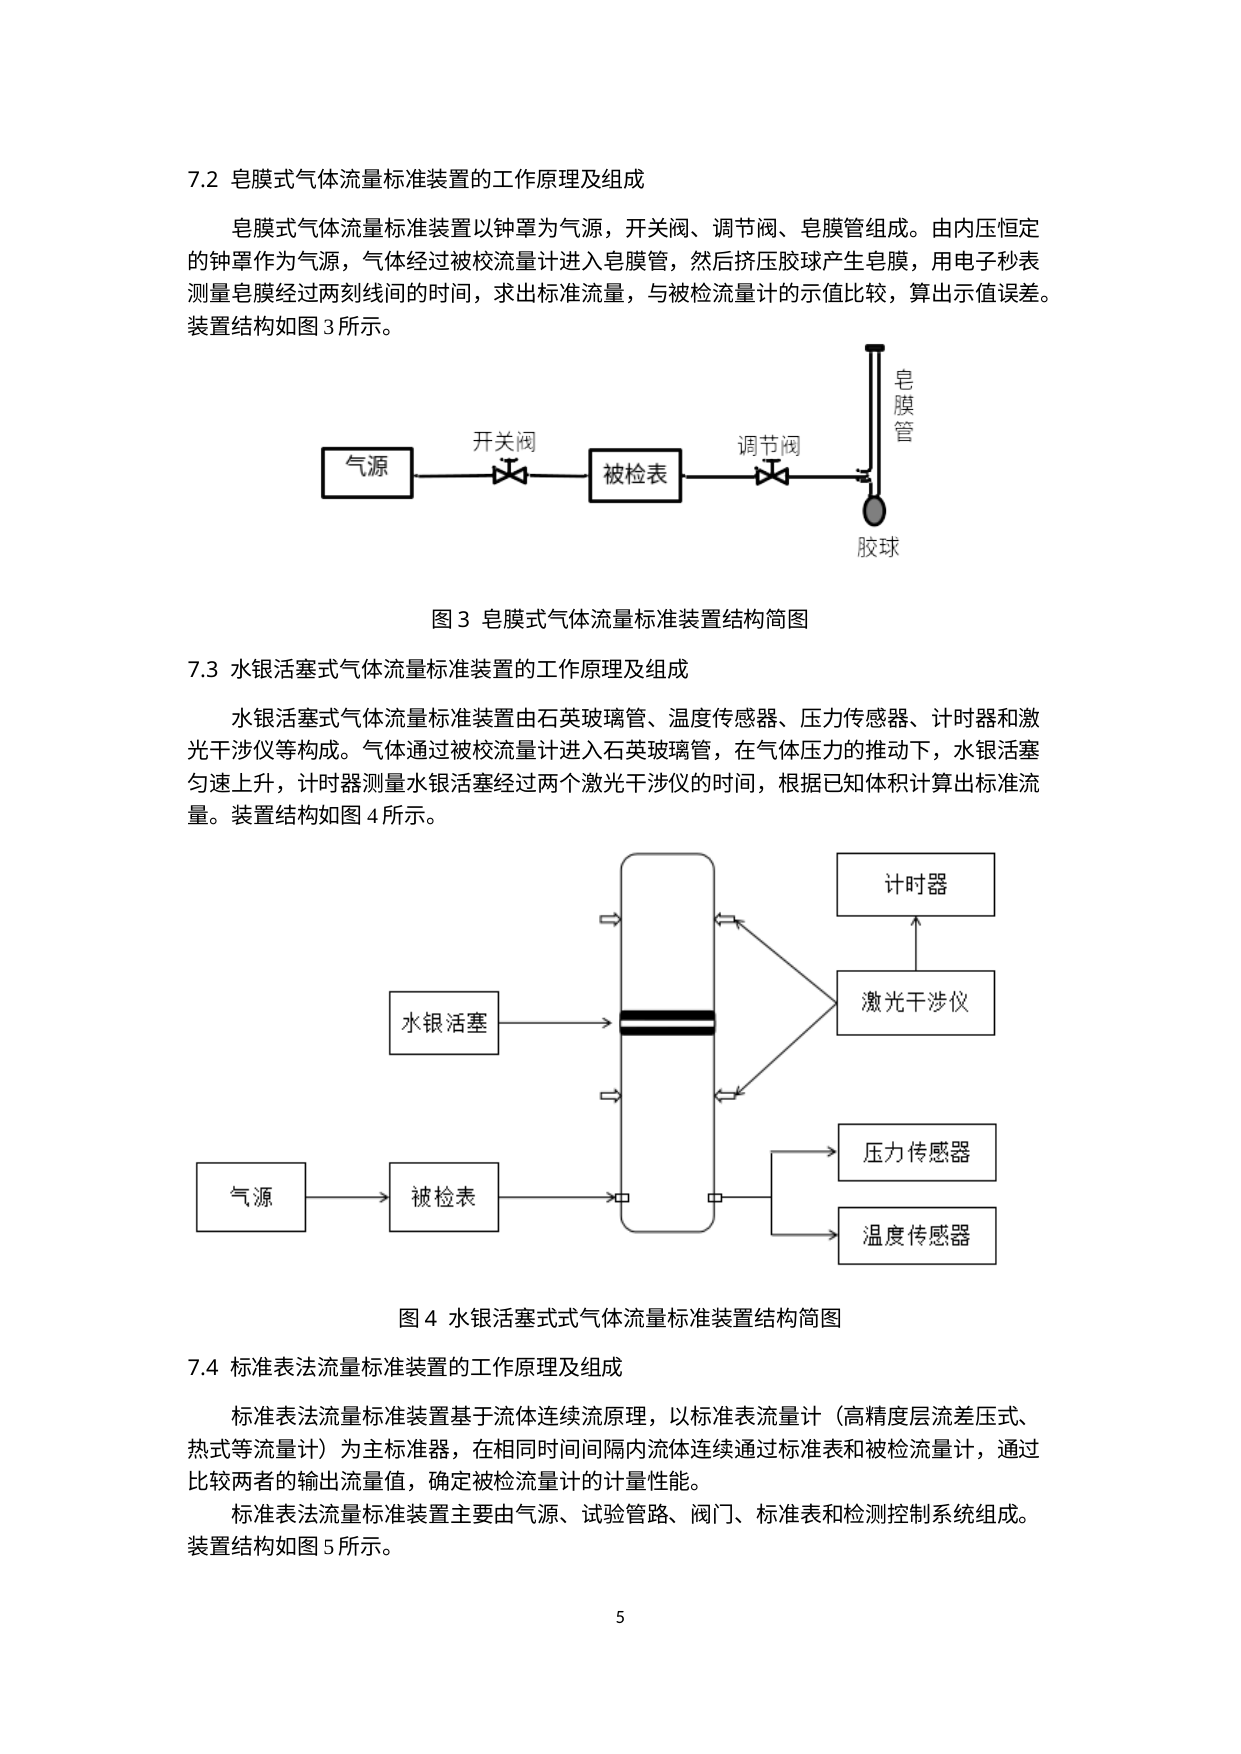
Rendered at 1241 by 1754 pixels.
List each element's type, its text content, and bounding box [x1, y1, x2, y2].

text 标准表法流量标准装置基于流体连续流原理，以标准表流量计（高精度层流差压式、热式等流量计）为主标准器，在相同时间间隔内流体连续通过标准表和被检流量计，通过比较两者的输出流量值，确定被检流量计的计量性能。 [187, 1399, 1053, 1496]
text 水银活塞式气体流量标准装置由石英玻璃管、温度传感器、压力传感器、计时器和激光干涉仪等构成。气体通过被校流量计进入石英玻璃管，在气体压力的推动下，水银活塞匀速上升，计时器测量水银活塞经过两个激光干涉仪的时间，根据已知体积计算出标准流量。装置结构如图4所示。 [187, 700, 1053, 830]
picture [182, 841, 1014, 1280]
text 皂膜式气体流量标准装置以钟罩为气源，开关阀、调节阀、皂膜管组成。由内压恒定的钟罩作为气源，气体经过被校流量计进入皂膜管，然后挤压胶球产生皂膜，用电子秒表测量皂膜经过两刻线间的时间，求出标准流量，与被检流量计的示值比较，算出示值误差。装置结构如图3所示。 [187, 211, 1053, 341]
text 标准表法流量标准装置主要由气源、试验管路、阀门、标准表和检测控制系统组成。装置结构如图5所示。 [187, 1496, 1053, 1561]
subtitle 7.4 标准表法流量标准装置的工作原理及组成 [187, 1350, 1053, 1382]
subtitle 7.3 水银活塞式气体流量标准装置的工作原理及组成 [187, 652, 1053, 684]
text 图3 皂膜式气体流量标准装置结构简图 [187, 598, 1053, 635]
subtitle 7.2 皂膜式气体流量标准装置的工作原理及组成 [187, 162, 1053, 194]
